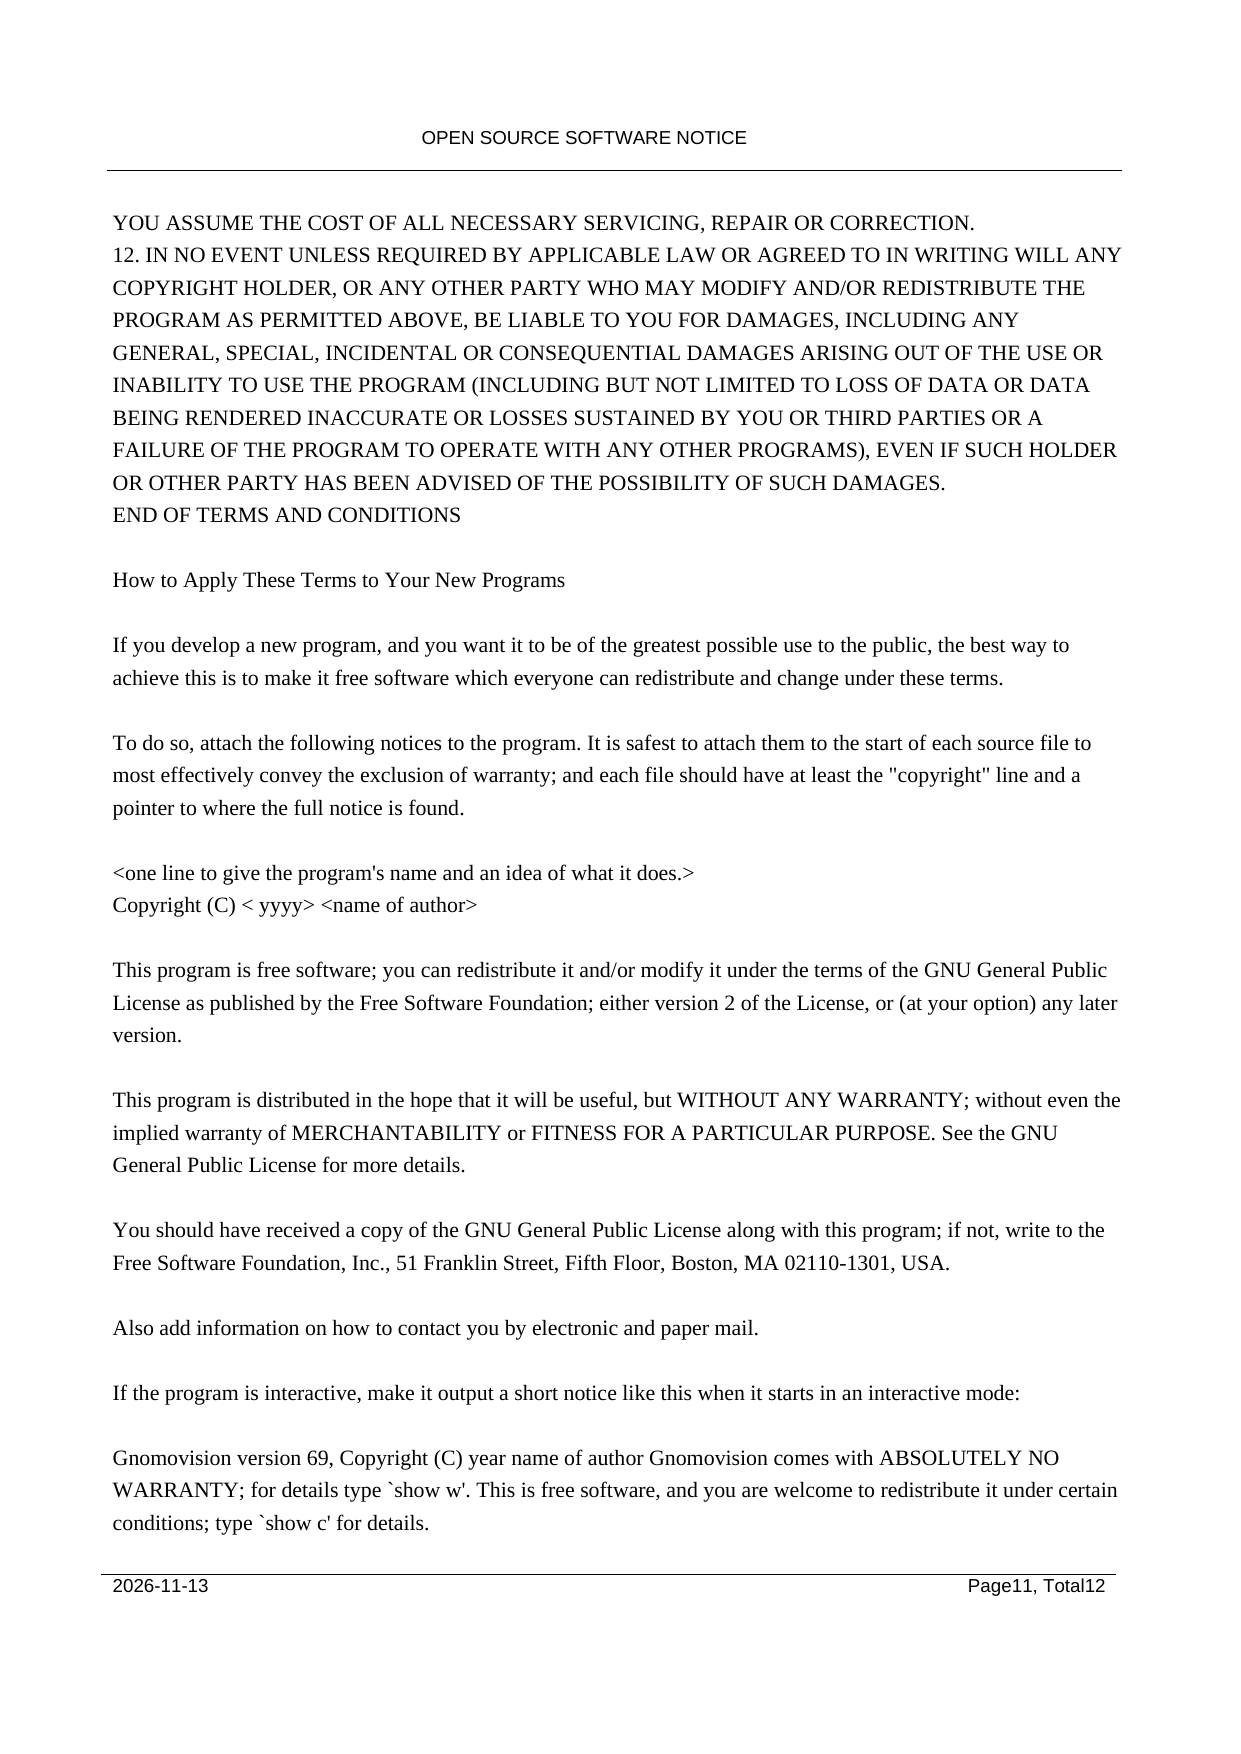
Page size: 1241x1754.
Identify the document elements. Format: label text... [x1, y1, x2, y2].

text This program is distributed in the hope that it will be useful, but WITHOUT ANY WARRANTY; without even the implied warranty of MERCHANTABILITY or FITNESS FOR A PARTICULAR PURPOSE. See the GNU General Public License for more details. [112, 1084, 1128, 1181]
text END OF TERMS AND CONDITIONS [112, 499, 1128, 531]
text How to Apply These Terms to Your New Programs [112, 564, 1128, 596]
text Copyright (C) < yyyy> <name of author> [112, 889, 1128, 921]
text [112, 206, 1128, 239]
text You should have received a copy of the GNU General Public License along with this program; if not, write to the Free Software Foundation, Inc., 51 Franklin Street, Fifth Floor, Boston, MA 02110-1301, USA. [112, 1214, 1128, 1279]
text Also add information on how to contact you by electronic and paper mail. [112, 1311, 1128, 1344]
text This program is free software; you can redistribute it and/or modify it under the terms of the GNU General Public License as published by the Free Software Foundation; either version 2 of the License, or (at your option) any later version. [112, 954, 1128, 1051]
text Gnomovision version 69, Copyright (C) year name of author Gnomovision comes with ABSOLUTELY NO WARRANTY; for details type `show w'. This is free software, and you are welcome to redistribute it under certain conditions; type `show c' for details. [112, 1441, 1128, 1539]
text If you develop a new program, and you want it to be of the greatest possible use to the public, the best way to achieve this is to make it free software which everyone can redistribute and change under these terms. [112, 629, 1128, 694]
text To do so, attach the following notices to the program. It is safest to attach them to the start of each source file to most effectively convey the exclusion of warranty; and each file should have at least the "copyright" line and a pointer to where the full notice is found. [112, 726, 1128, 824]
text <one line to give the program's name and an idea of what it does.> [112, 856, 1128, 889]
text If the program is interactive, make it output a short notice like this when it starts in an interactive mode: [112, 1376, 1128, 1409]
text 12. IN NO EVENT UNLESS REQUIRED BY APPLICABLE LAW OR AGREED TO IN WRITING WILL ANY COPYRIGHT HOLDER, OR ANY OTHER PARTY WHO MAY MODIFY AND/OR REDISTRIBUTE THE PROGRAM AS PERMITTED ABOVE, BE LIABLE TO YOU FOR DAMAGES, INCLUDING ANY GENERAL, SPECIAL, INCIDENTAL OR CONSEQUENTIAL DAMAGES ARISING OUT OF THE USE OR INABILITY TO USE THE PROGRAM (INCLUDING BUT NOT LIMITED TO LOSS OF DATA OR DATA BEING RENDERED INACCURATE OR LOSSES SUSTAINED BY YOU OR THIRD PARTIES OR A FAILURE OF THE PROGRAM TO OPERATE WITH ANY OTHER PROGRAMS), EVEN IF SUCH HOLDER OR OTHER PARTY HAS BEEN ADVISED OF THE POSSIBILITY OF SUCH DAMAGES. [112, 239, 1128, 499]
